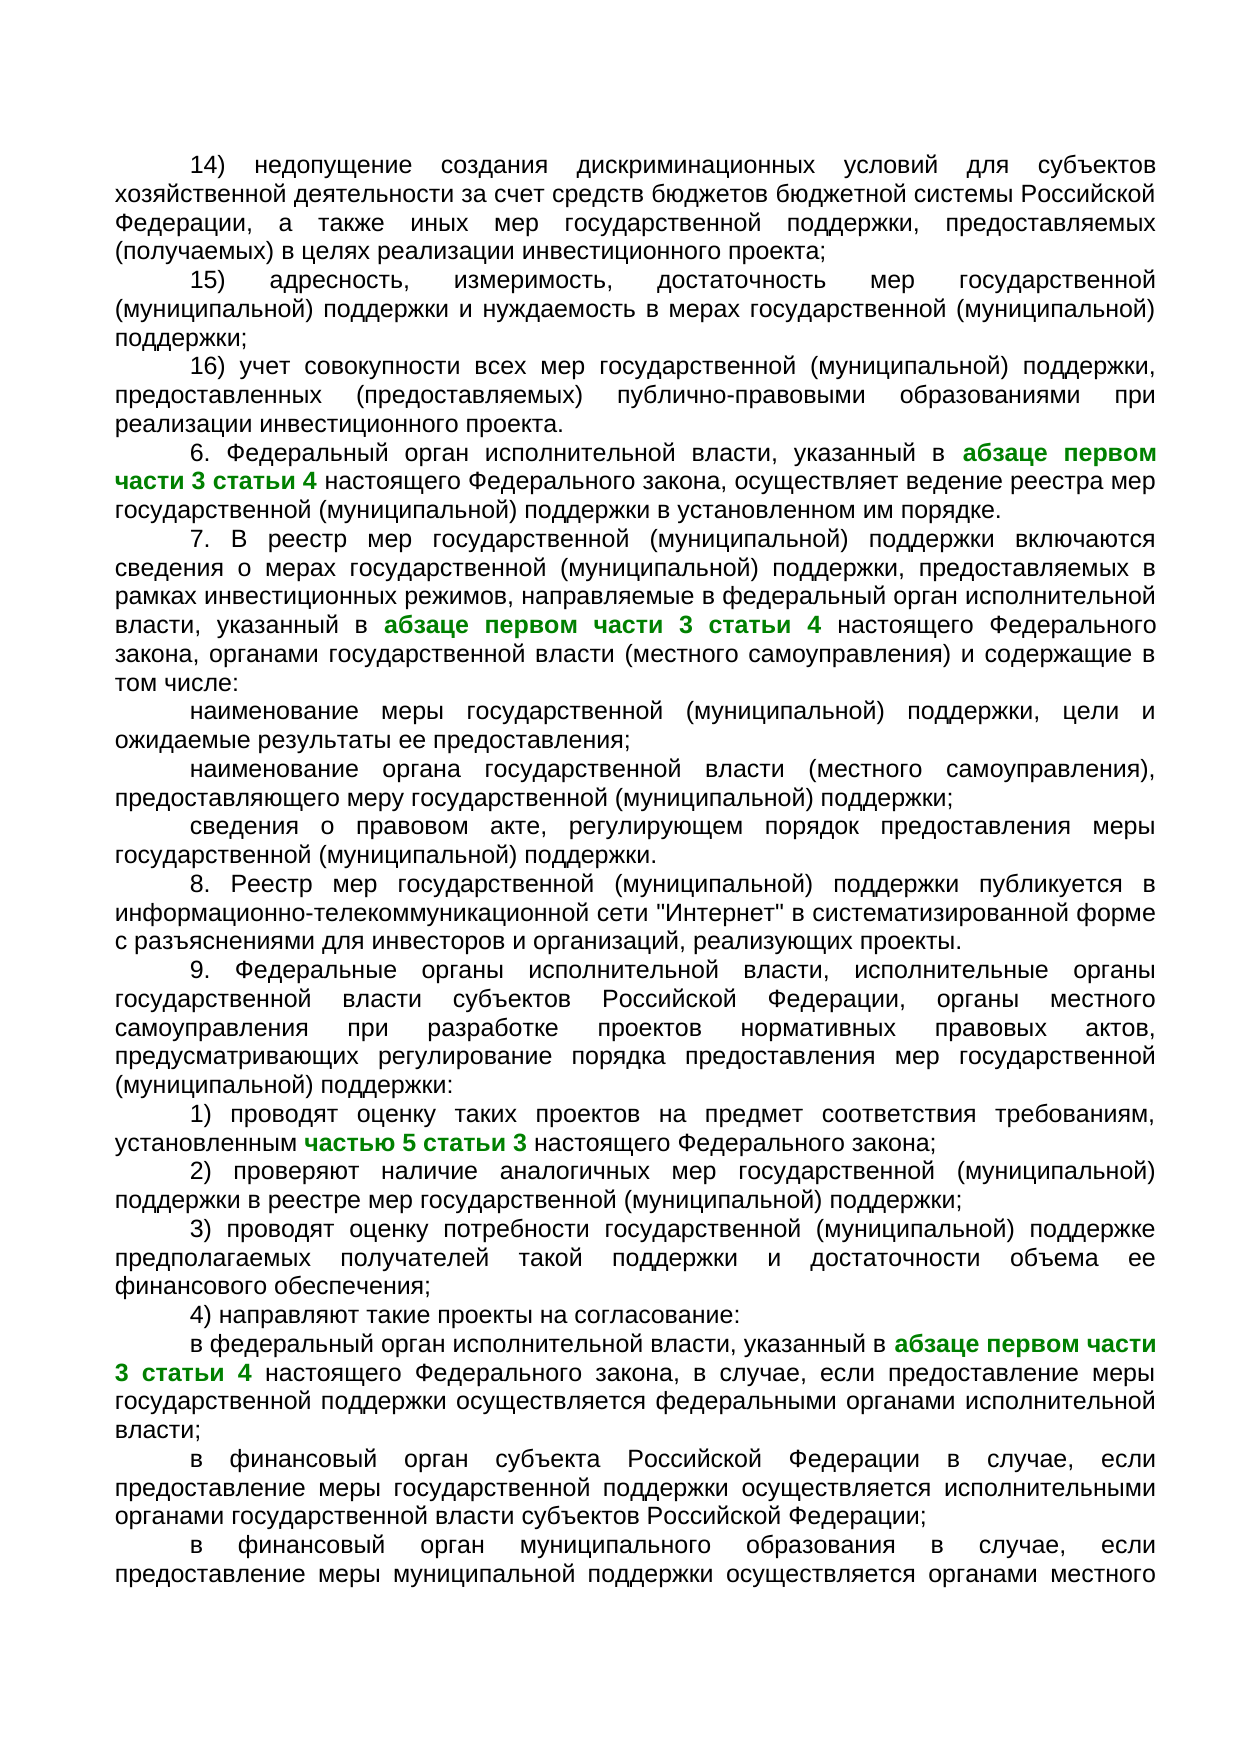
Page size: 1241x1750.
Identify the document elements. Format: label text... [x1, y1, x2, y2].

text 2) проверяют наличие аналогичных мер государственной (муниципальной) поддержки в реестре мер государственной (муниципальной) поддержки; [114, 1156, 1157, 1214]
text в финансовый орган субъекта Российской Федерации в случае, если предоставление меры государственной поддержки осуществляется исполнительными органами государственной власти субъектов Российской Федерации; [114, 1444, 1157, 1530]
text 14) недопущение создания дискриминационных условий для субъектов хозяйственной деятельности за счет средств бюджетов бюджетной системы Российской Федерации, а также иных мер государственной поддержки, предоставляемых (получаемых) в целях реализации инвестиционного проекта; [114, 150, 1157, 265]
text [114, 1530, 1157, 1587]
text 7. В реестр мер государственной (муниципальной) поддержки включаются сведения о мерах государственной (муниципальной) поддержки, предоставляемых в рамках инвестиционных режимов, направляемые в федеральный орган исполнительной власти, указанный в абзаце первом части 3 статьи 4 настоящего Федерального закона, органами государственной власти (местного самоуправления) и содержащие в том числе: [114, 524, 1157, 696]
text 6. Федеральный орган исполнительной власти, указанный в абзаце первом части 3 статьи 4 настоящего Федерального закона, осуществляет ведение реестра мер государственной (муниципальной) поддержки в установленном им порядке. [114, 437, 1157, 524]
text 9. Федеральные органы исполнительной власти, исполнительные органы государственной власти субъектов Российской Федерации, органы местного самоуправления при разработке проектов нормативных правовых актов, предусматривающих регулирование порядка предоставления мер государственной (муниципальной) поддержки: [114, 955, 1157, 1099]
text наименование меры государственной (муниципальной) поддержки, цели и ожидаемые результаты ее предоставления; [114, 696, 1157, 754]
text 1) проводят оценку таких проектов на предмет соответствия требованиям, установленным частью 5 статьи 3 настоящего Федерального закона; [114, 1099, 1157, 1156]
text 3) проводят оценку потребности государственной (муниципальной) поддержке предполагаемых получателей такой поддержки и достаточности объема ее финансового обеспечения; [114, 1214, 1157, 1300]
text наименование органа государственной власти (местного самоуправления), предоставляющего меру государственной (муниципальной) поддержки; [114, 754, 1157, 811]
text 4) направляют такие проекты на согласование: [114, 1300, 1157, 1329]
text 16) учет совокупности всех мер государственной (муниципальной) поддержки, предоставленных (предоставляемых) публично-правовыми образованиями при реализации инвестиционного проекта. [114, 351, 1157, 437]
text сведения о правовом акте, регулирующем порядок предоставления меры государственной (муниципальной) поддержки. [114, 811, 1157, 869]
text 15) адресность, измеримость, достаточность мер государственной (муниципальной) поддержки и нуждаемость в мерах государственной (муниципальной) поддержки; [114, 265, 1157, 351]
text в федеральный орган исполнительной власти, указанный в абзаце первом части 3 статьи 4 настоящего Федерального закона, в случае, если предоставление меры государственной поддержки осуществляется федеральными органами исполнительной власти; [114, 1329, 1157, 1444]
text 8. Реестр мер государственной (муниципальной) поддержки публикуется в информационно-телекоммуникационной сети "Интернет" в систематизированной форме с разъяснениями для инвесторов и организаций, реализующих проекты. [114, 869, 1157, 955]
